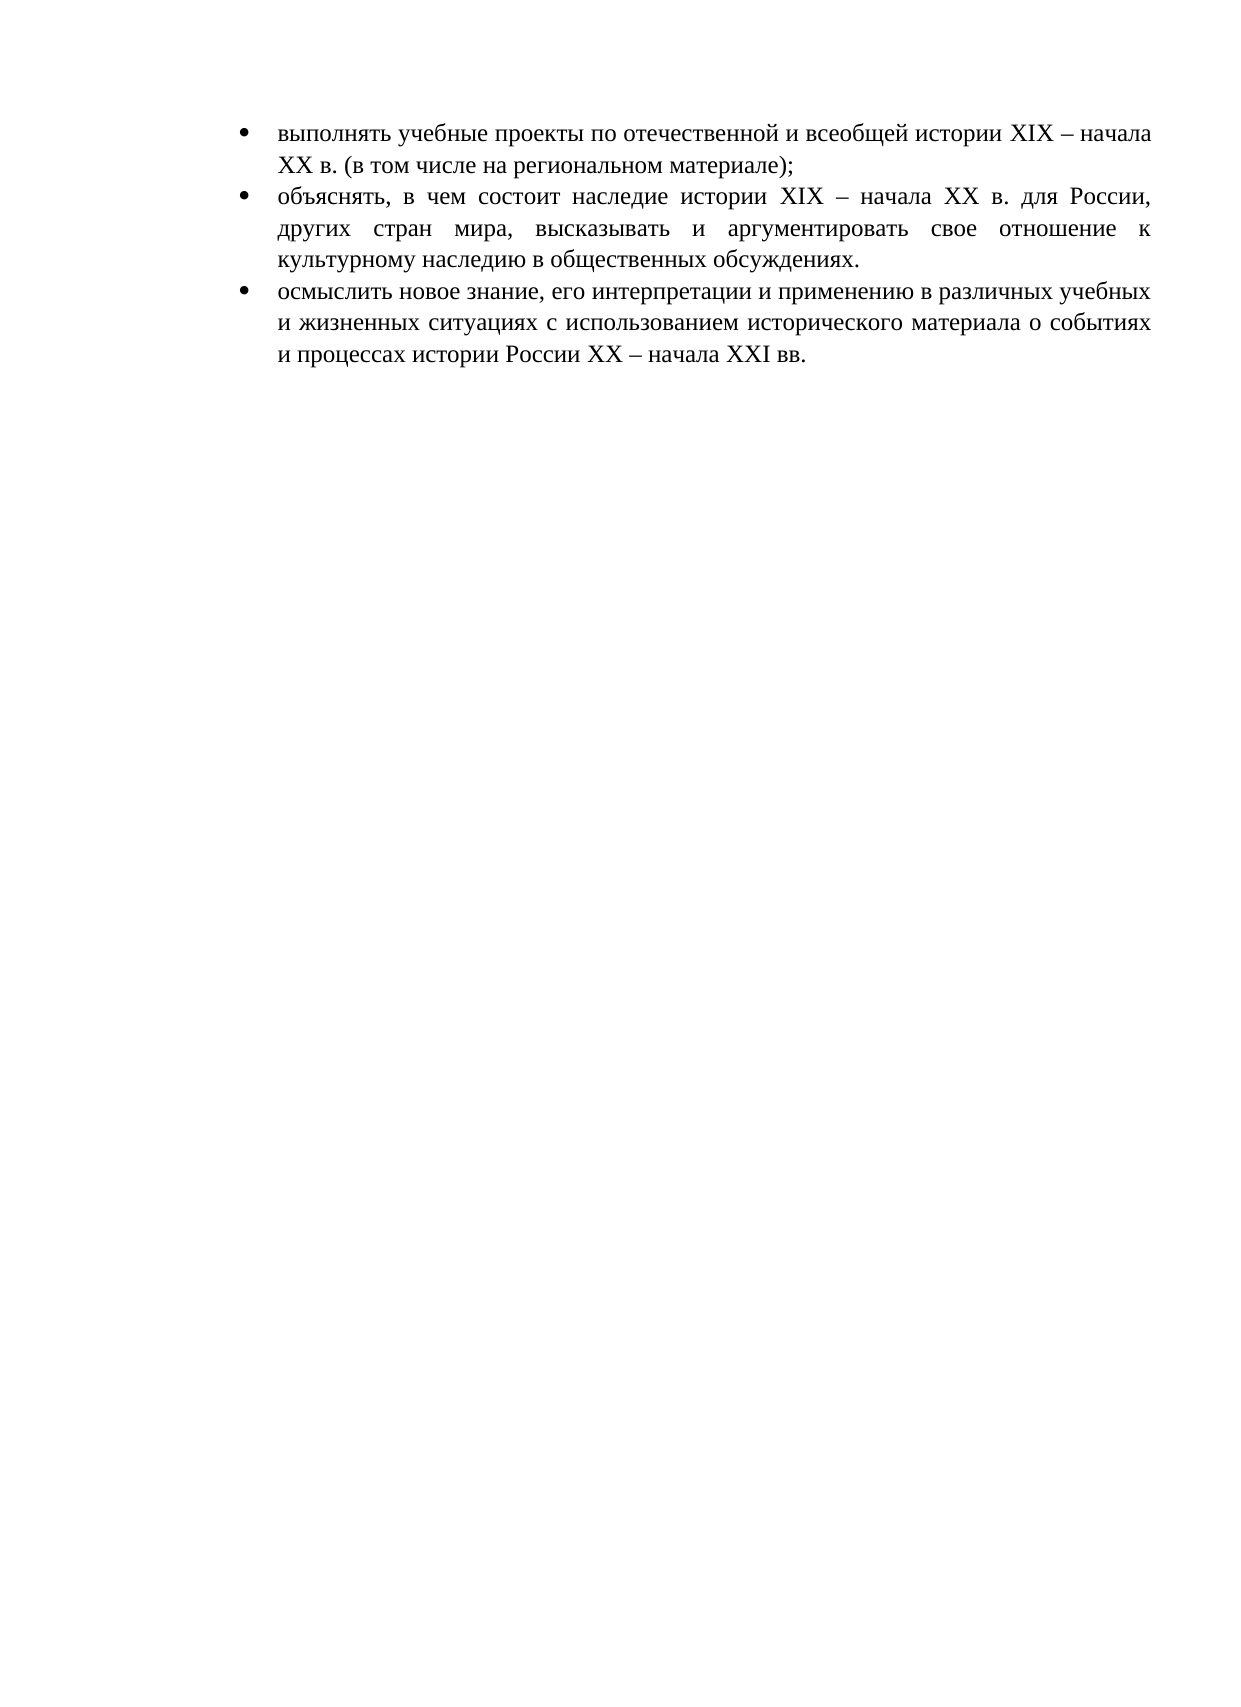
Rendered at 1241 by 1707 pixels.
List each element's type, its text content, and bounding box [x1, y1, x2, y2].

list осмыслить новое знание, его интерпретации и применению в различных учебных и жизненных ситуациях с использованием исторического материала о событиях и процессах истории России XX – начала ХХI вв. [240, 276, 1152, 368]
list объяснять, в чем состоит наследие истории XIX – начала ХХ в. для России, других стран мира, высказывать и аргументировать свое отношение к культурному наследию в общественных обсуждениях. [240, 181, 1152, 273]
list выполнять учебные проекты по отечественной и всеобщей истории XIX – начала ХХ в. (в том числе на региональном материале); [240, 118, 1152, 178]
